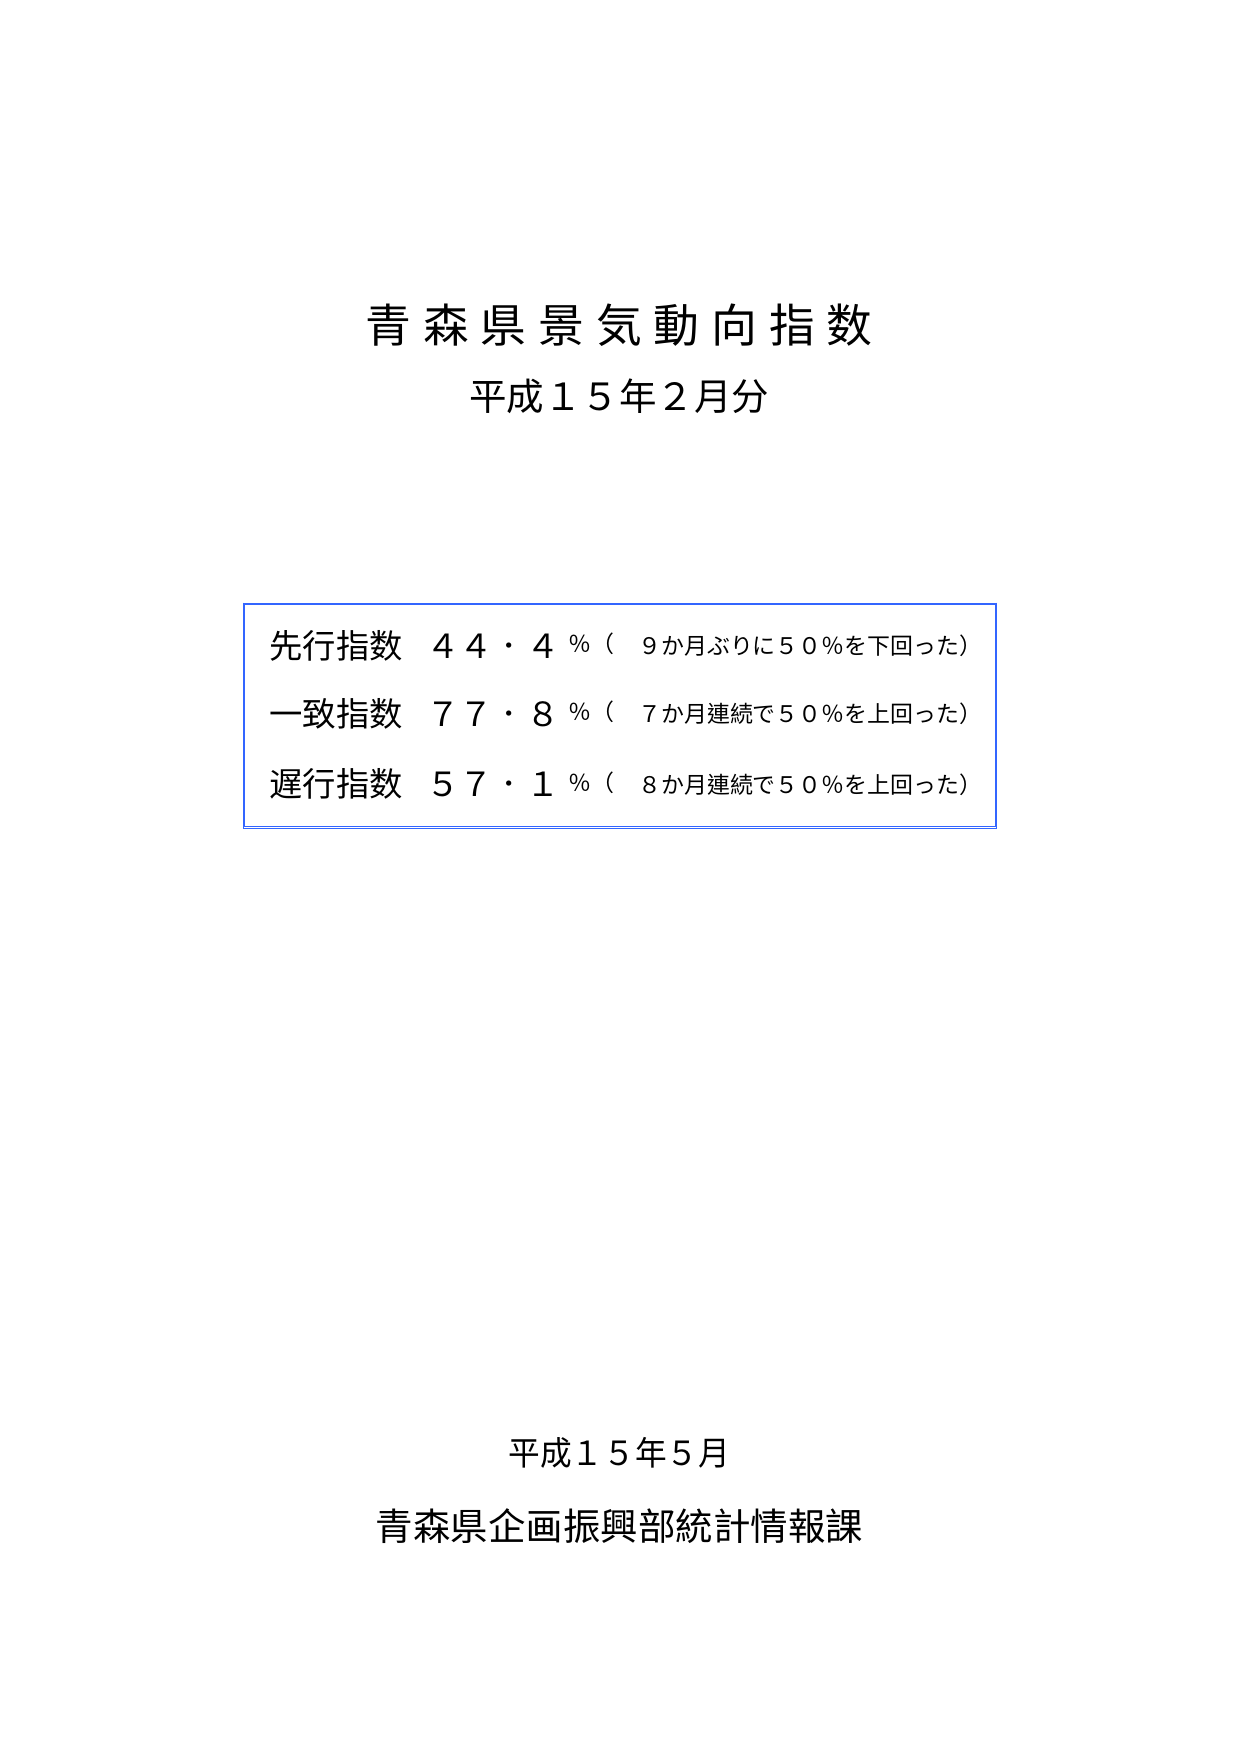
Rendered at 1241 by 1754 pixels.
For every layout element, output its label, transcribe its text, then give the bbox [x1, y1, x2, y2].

table_header ４４．４ ％（ [413, 605, 624, 678]
table_cell ８か月連続で５０％を上回った） [625, 748, 995, 826]
table_cell ７７．８ ％（ [413, 678, 624, 748]
table_cell ５７．１ ％（ [413, 748, 624, 826]
table_cell 遅行指数 [245, 748, 412, 826]
table_cell ７か月連続で５０％を上回った） [625, 678, 995, 748]
table_header ９か月ぶりに５０％を下回った） [625, 605, 995, 678]
text 平成１５年２月分 [106, 370, 1132, 421]
text 青森県企画振興部統計情報課 [106, 1501, 1132, 1552]
text 平成１５年５月 [106, 1430, 1132, 1475]
table_cell 一致指数 [245, 678, 412, 748]
table_header 先行指数 [245, 605, 412, 678]
text 青 森 県 景 気 動 向 指 数 [106, 294, 1132, 356]
